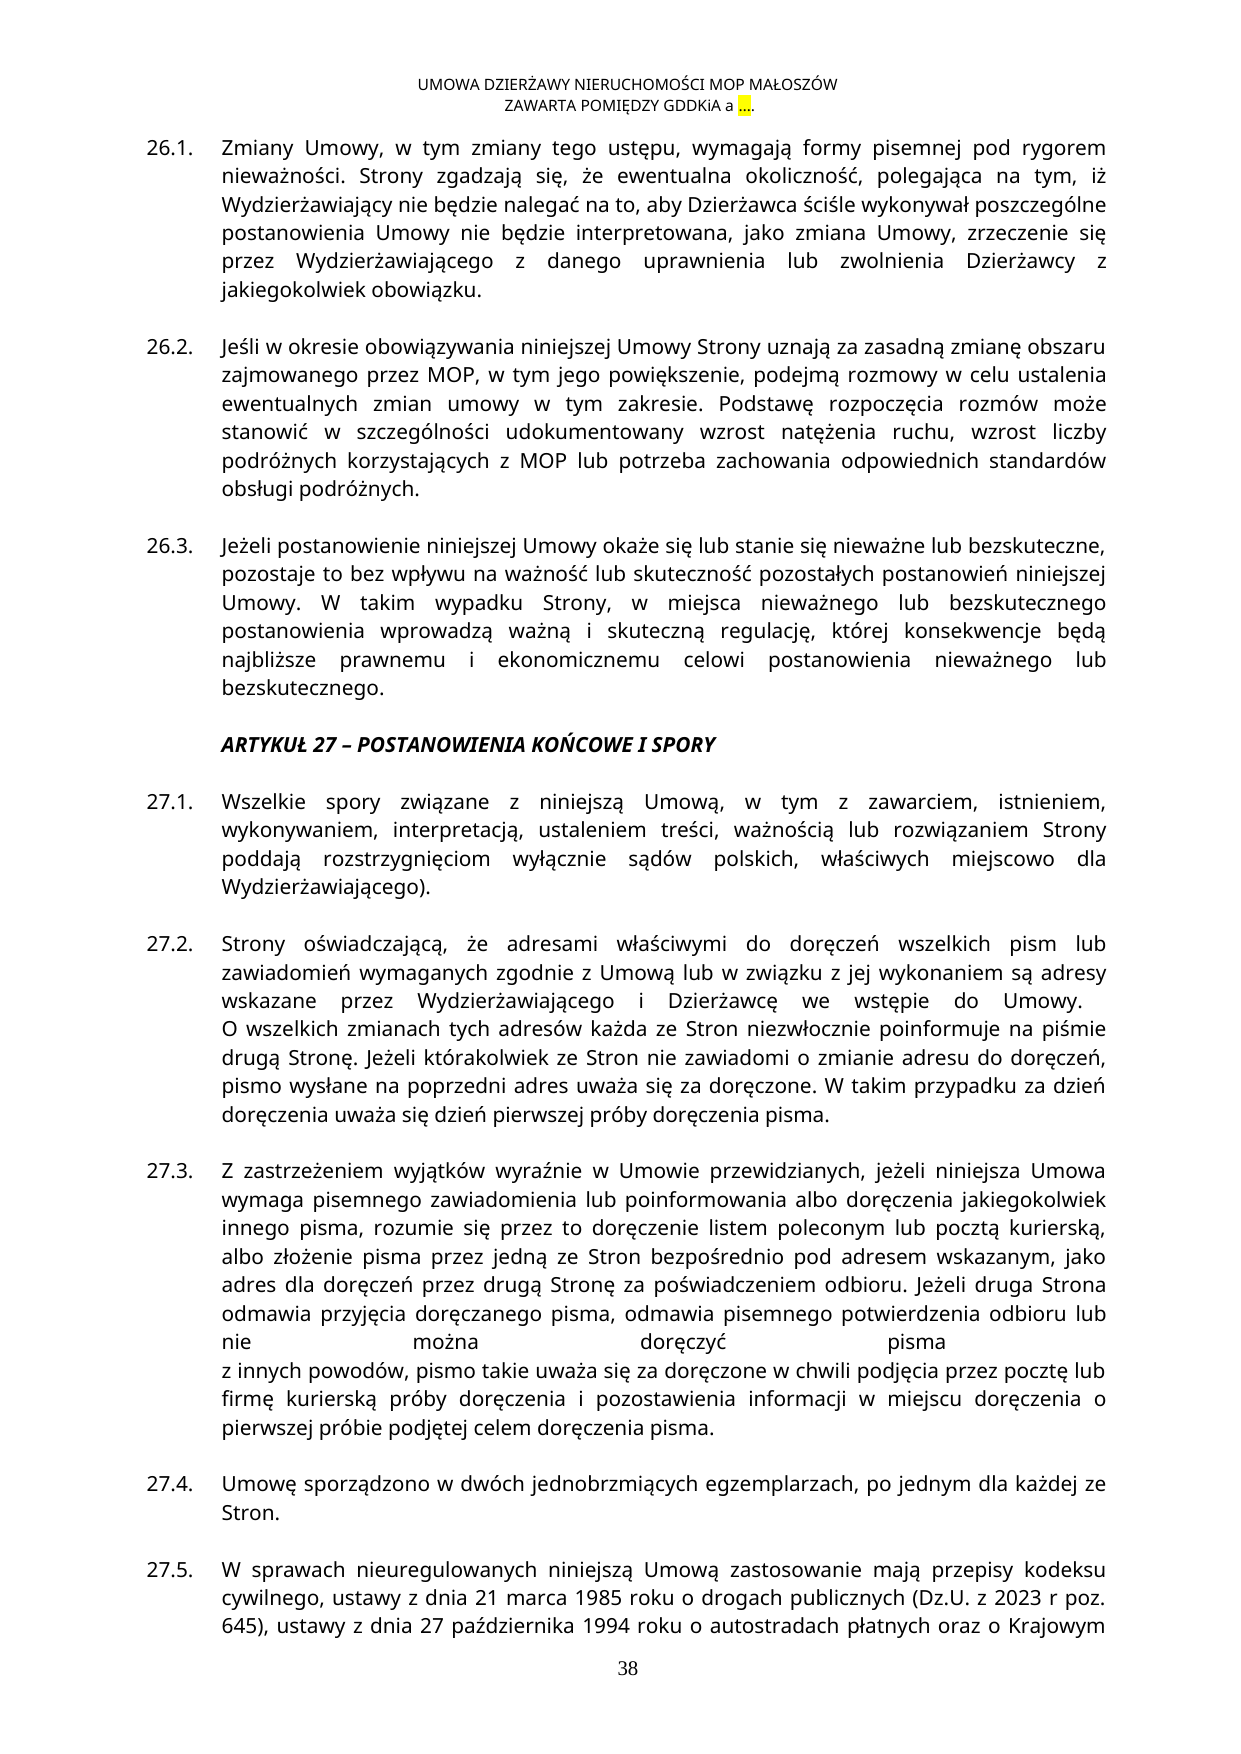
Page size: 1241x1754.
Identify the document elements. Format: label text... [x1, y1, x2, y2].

list Umowę sporządzono w dwóch jednobrzmiących egzemplarzach, po jednym dla każdej ze Stron. [146, 1469, 1107, 1526]
list Wszelkie spory związane z niniejszą Umową, w tym z zawarciem, istnieniem, wykonywaniem, interpretacją, ustaleniem treści, ważnością lub rozwiązaniem Strony poddają rozstrzygnięciom wyłącznie sądów polskich, właściwych miejscowo dla Wydzierżawiającego). [146, 787, 1107, 901]
list Z zastrzeżeniem wyjątków wyraźnie w Umowie przewidzianych, jeżeli niniejsza Umowa wymaga pisemnego zawiadomienia lub poinformowania albo doręczenia jakiegokolwiek innego pisma, rozumie się przez to doręczenie listem poleconym lub pocztą kurierską, albo złożenie pisma przez jedną ze Stron bezpośrednio pod adresem wskazanym, jako adres dla doręczeń przez drugą Stronę za poświadczeniem odbioru. Jeżeli druga Strona odmawia przyjęcia doręczanego pisma, odmawia pisemnego potwierdzenia odbioru lub nie można doręczyć pisma z innych powodów, pismo takie uważa się za doręczone w chwili podjęcia przez pocztę lub firmę kurierską próby doręczenia i pozostawienia informacji w miejscu doręczenia o pierwszej próbie podjętej celem doręczenia pisma. [146, 1157, 1107, 1441]
subtitle ARTYKUŁ 27 – POSTANOWIENIA KOŃCOWE I SPORY [221, 730, 1107, 758]
list Zmiany Umowy, w tym zmiany tego ustępu, wymagają formy pisemnej pod rygorem nieważności. Strony zgadzają się, że ewentualna okoliczność, polegająca na tym, iż Wydzierżawiający nie będzie nalegać na to, aby Dzierżawca ściśle wykonywał poszczególne postanowienia Umowy nie będzie interpretowana, jako zmiana Umowy, zrzeczenie się przez Wydzierżawiającego z danego uprawnienia lub zwolnienia Dzierżawcy z jakiegokolwiek obowiązku. [146, 133, 1107, 303]
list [146, 1555, 1107, 1640]
list Jeżeli postanowienie niniejszej Umowy okaże się lub stanie się nieważne lub bezskuteczne, pozostaje to bez wpływu na ważność lub skuteczność pozostałych postanowień niniejszej Umowy. W takim wypadku Strony, w miejsca nieważnego lub bezskutecznego postanowienia wprowadzą ważną i skuteczną regulację, której konsekwencje będą najbliższe prawnemu i ekonomicznemu celowi postanowienia nieważnego lub bezskutecznego. [146, 531, 1107, 702]
list Jeśli w okresie obowiązywania niniejszej Umowy Strony uznają za zasadną zmianę obszaru zajmowanego przez MOP, w tym jego powiększenie, podejmą rozmowy w celu ustalenia ewentualnych zmian umowy w tym zakresie. Podstawę rozpoczęcia rozmów może stanowić w szczególności udokumentowany wzrost natężenia ruchu, wzrost liczby podróżnych korzystających z MOP lub potrzeba zachowania odpowiednich standardów obsługi podróżnych. [146, 332, 1107, 503]
list Strony oświadczającą, że adresami właściwymi do doręczeń wszelkich pism lub zawiadomień wymaganych zgodnie z Umową lub w związku z jej wykonaniem są adresy wskazane przez Wydzierżawiającego i Dzierżawcę we wstępie do Umowy. O wszelkich zmianach tych adresów każda ze Stron niezwłocznie poinformuje na piśmie drugą Stronę. Jeżeli którakolwiek ze Stron nie zawiadomi o zmianie adresu do doręczeń, pismo wysłane na poprzedni adres uważa się za doręczone. W takim przypadku za dzień doręczenia uważa się dzień pierwszej próby doręczenia pisma. [146, 929, 1107, 1128]
